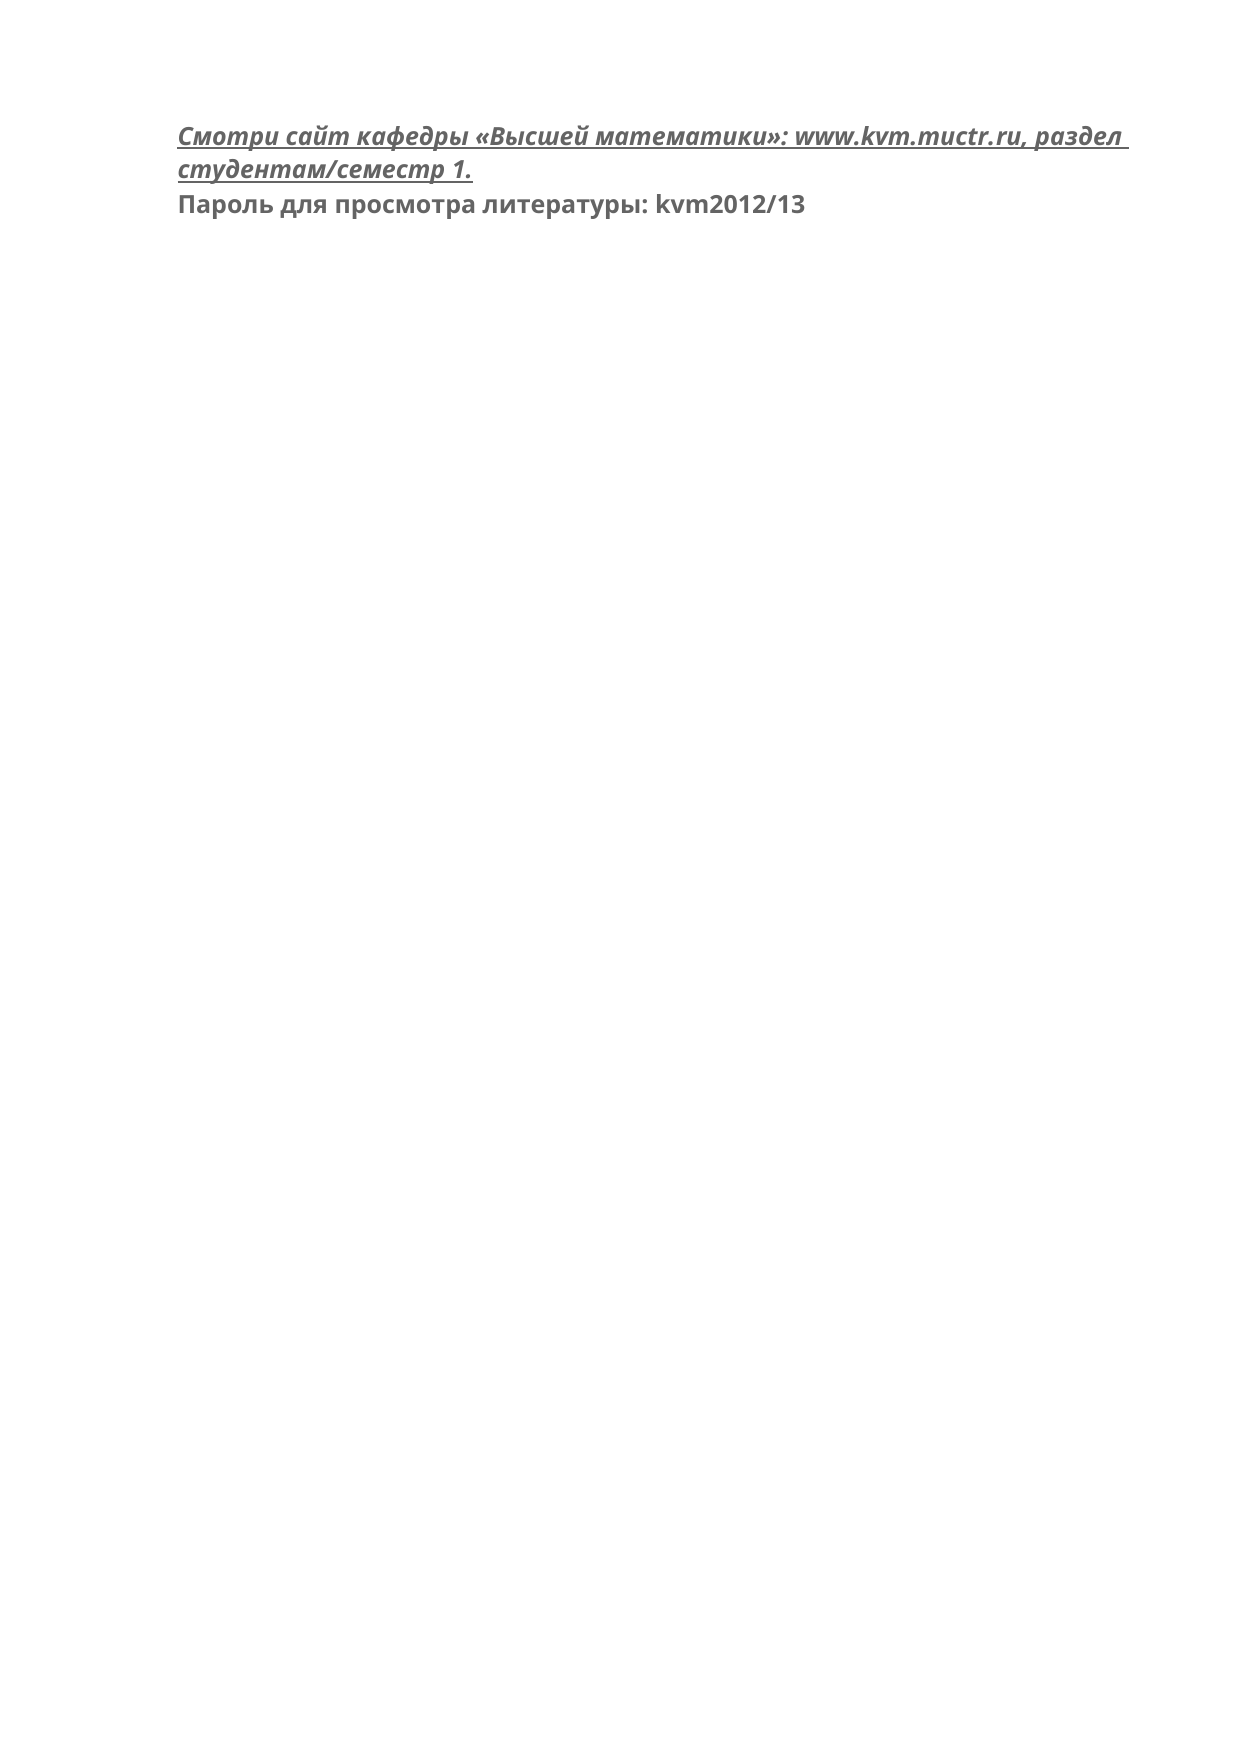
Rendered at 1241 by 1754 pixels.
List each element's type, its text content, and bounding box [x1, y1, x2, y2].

text Пароль для просмотра литературы: kvm2012/13 [177, 186, 1152, 220]
text Смотри сайт кафедры «Высшей математики»: www.kvm.muctr.ru, раздел студентам/семестр 1. [177, 118, 1152, 186]
